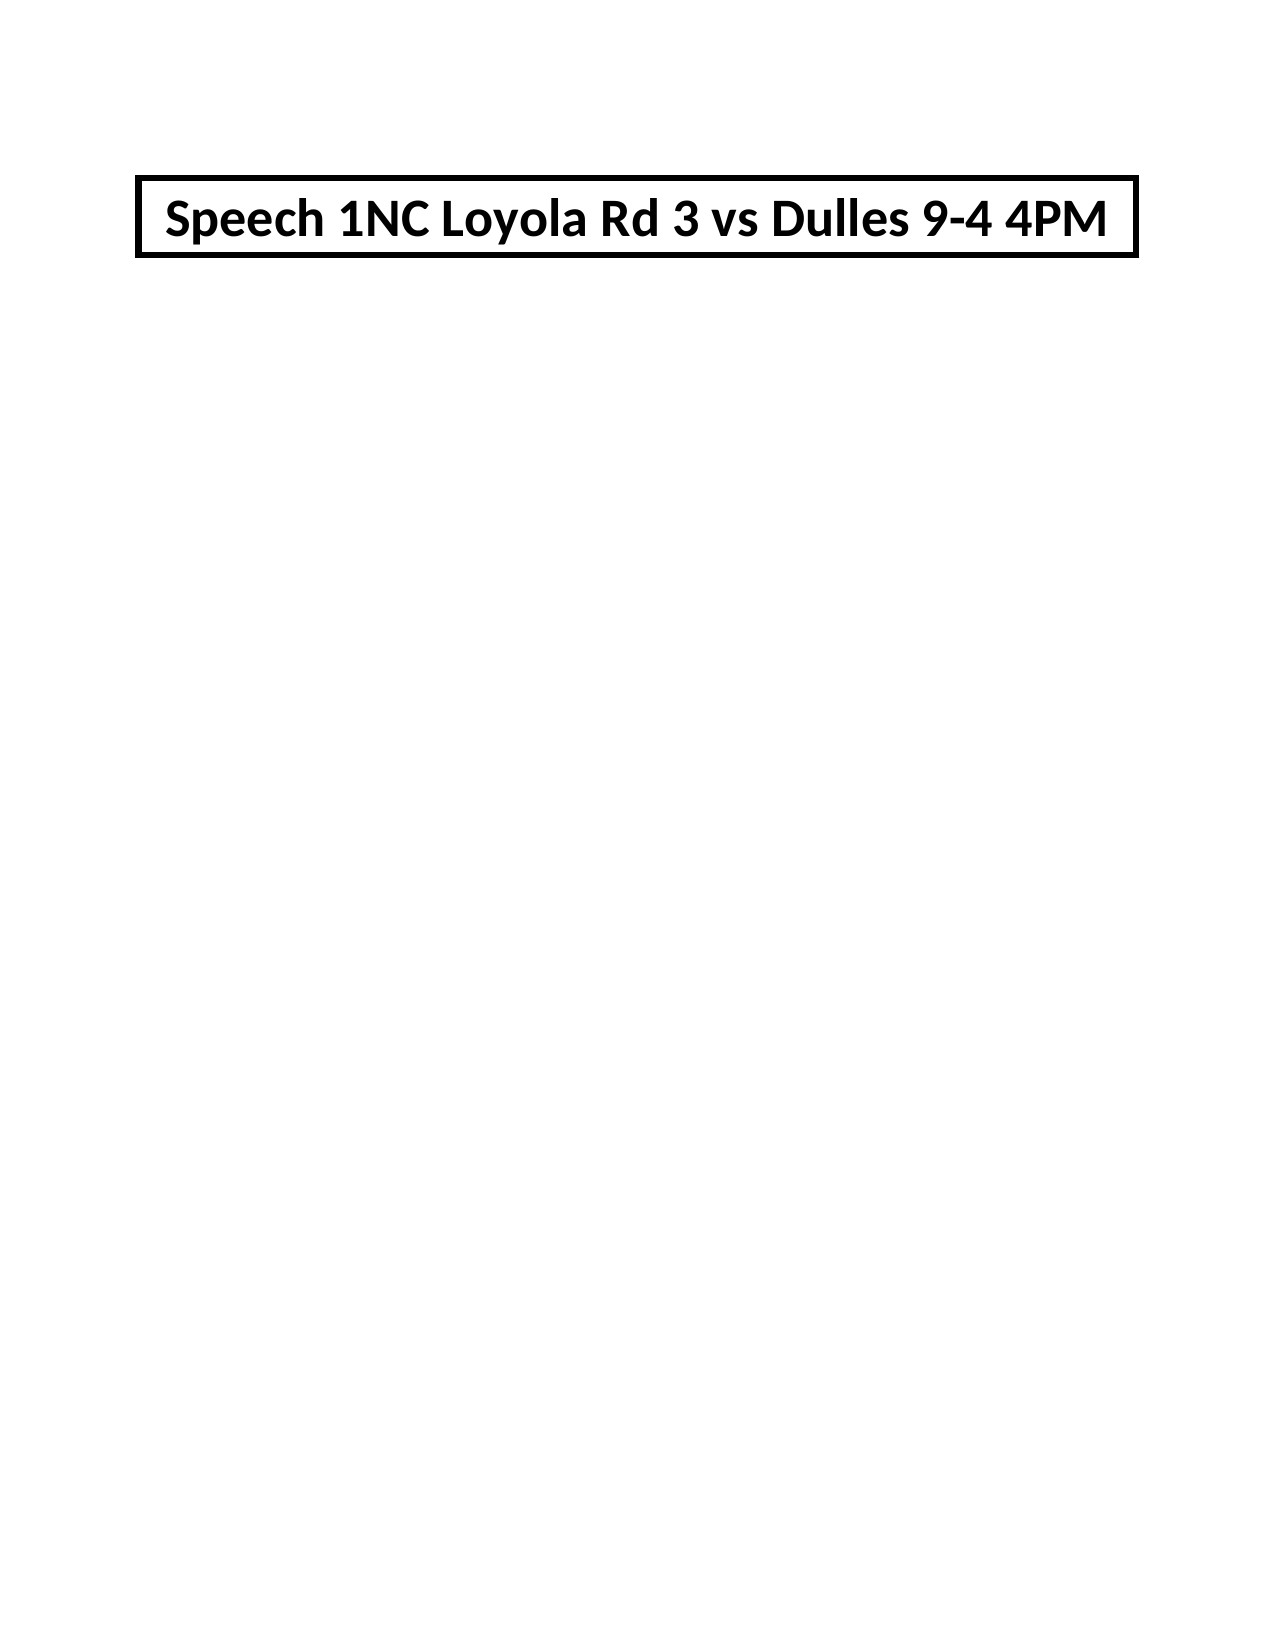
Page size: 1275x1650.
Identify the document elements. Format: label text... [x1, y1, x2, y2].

subtitle Speech 1NC Loyola Rd 3 vs Dulles 9-4 4PM [142, 181, 1133, 252]
